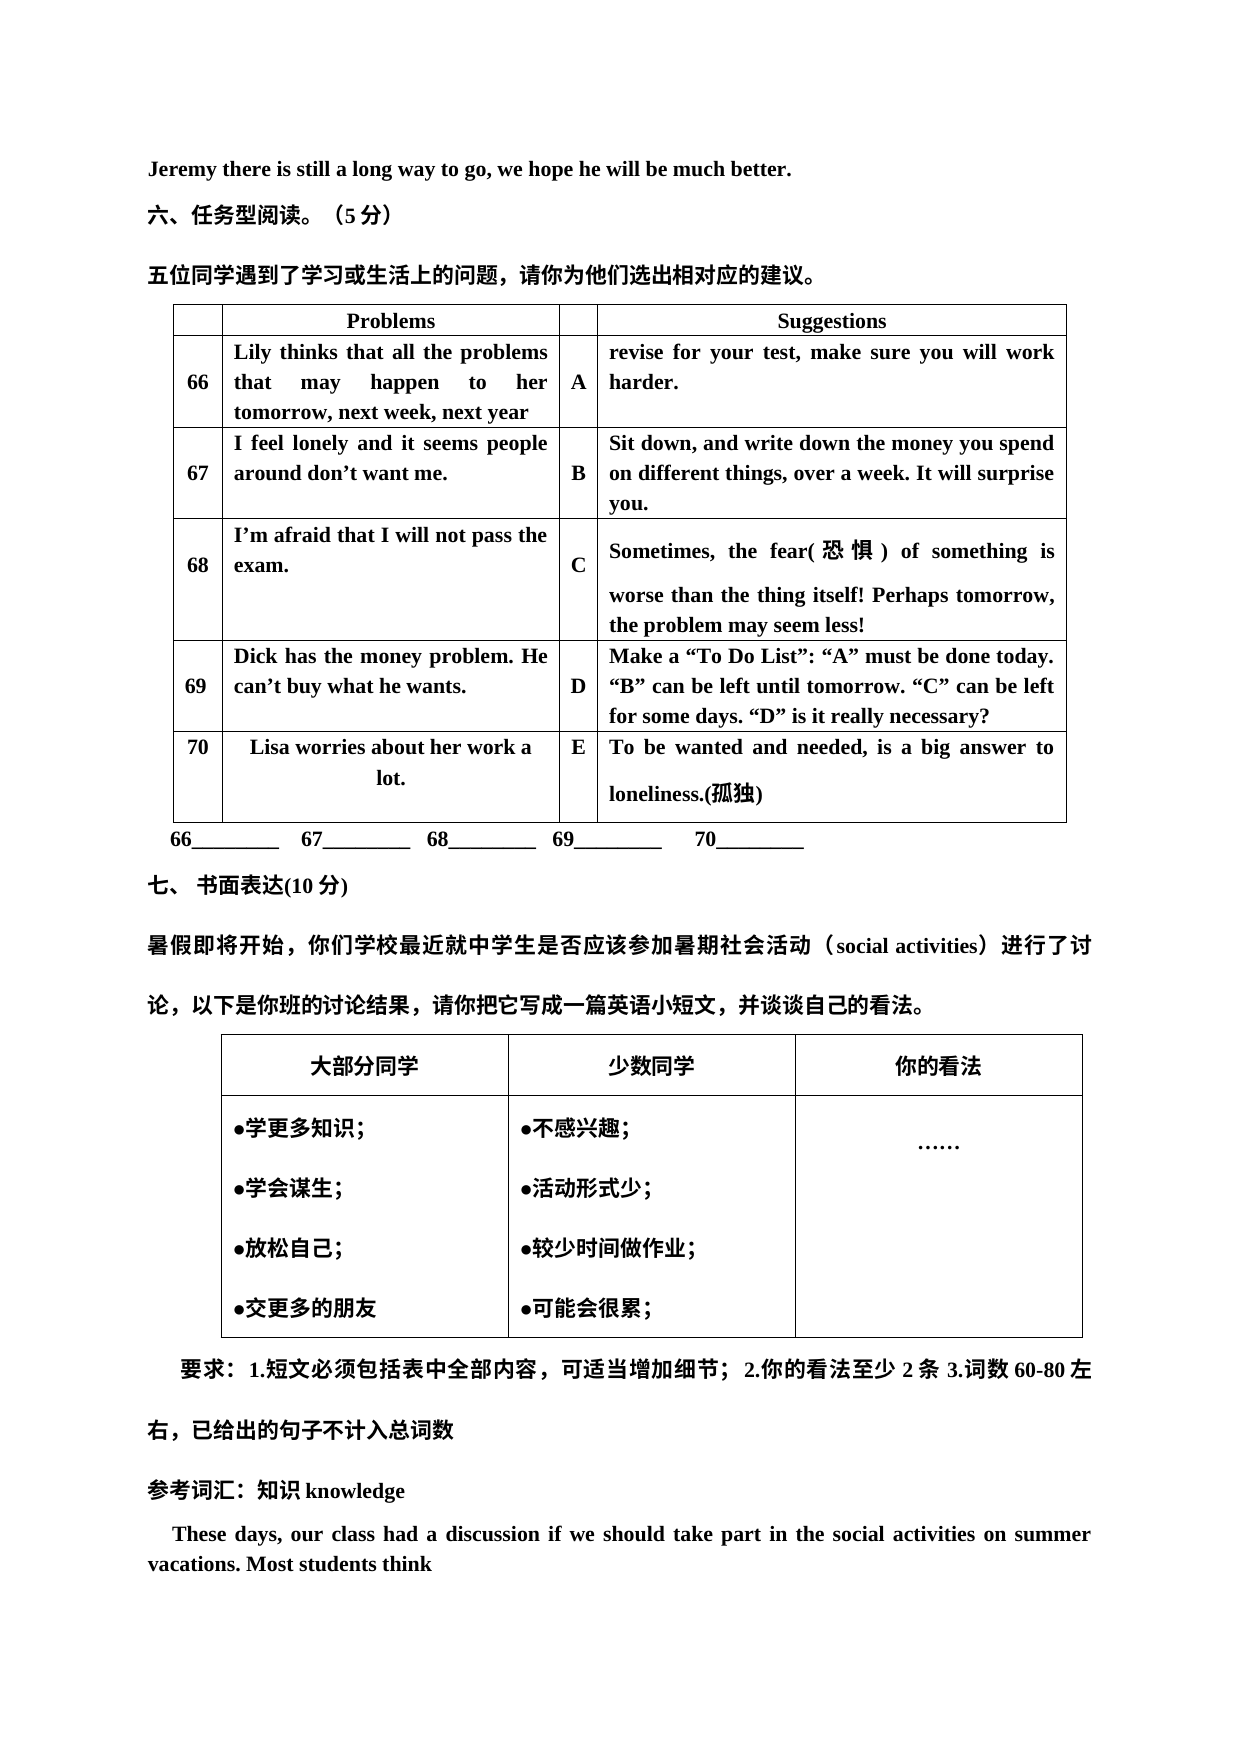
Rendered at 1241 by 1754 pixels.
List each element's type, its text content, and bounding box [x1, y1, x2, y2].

table_cell I feel lonely and it seems people around don’t want me. [223, 428, 559, 518]
text 要求：1.短文必须包括表中全部内容，可适当增加细节；2.你的看法至少2条 3.词数60-80左右，已给出的句子不计入总词数 [148, 1338, 1092, 1459]
table_cell 68 [174, 519, 222, 639]
table_cell 69 [174, 641, 222, 731]
table_cell D [560, 641, 597, 731]
table_cell E [560, 732, 597, 822]
table_cell Make a “To Do List”: “A” must be done today. “B” can be left until tomorrow. “C” can be left for some days. “D” is it really necessary? [598, 641, 1066, 731]
table_header 你的看法 [796, 1035, 1082, 1095]
table_cell A [560, 336, 597, 427]
table_header [174, 305, 222, 335]
table_cell Sit down, and write down the money you spend on different things, over a week. It will surprise you. [598, 428, 1066, 518]
table_cell 66 [174, 336, 222, 427]
table_header Problems [223, 305, 559, 335]
text 暑假即将开始，你们学校最近就中学生是否应该参加暑期社会活动（social activities）进行了讨论，以下是你班的讨论结果，请你把它写成一篇英语小短文，并谈谈自己的看法。 [148, 914, 1092, 1034]
table_cell revise for your test, make sure you will work harder. [598, 336, 1066, 427]
table_cell Lily thinks that all the problems that may happen to her tomorrow, next week, next year [223, 336, 559, 427]
table_cell Lisa worries about her work a lot. [223, 732, 559, 822]
text 七、 书面表达(10 分) [148, 853, 1092, 914]
table_cell Sometimes, the fear(恐惧) of something is worse than the thing itself! Perhaps tomorrow, the problem may seem less! [598, 519, 1066, 639]
table_header 少数同学 [509, 1035, 795, 1095]
text 参考词汇：知识knowledge [148, 1459, 1092, 1519]
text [148, 154, 1092, 184]
table_cell Dick has the money problem. He can’t buy what he wants. [223, 641, 559, 731]
text These days, our class had a discussion if we should take part in the social activities on summer vacations. Most students think [148, 1519, 1092, 1579]
table_cell B [560, 428, 597, 518]
table_cell 67 [174, 428, 222, 518]
table_cell 70 [174, 732, 222, 822]
table_cell C [560, 519, 597, 639]
table_header Suggestions [598, 305, 1066, 335]
text 五位同学遇到了学习或生活上的问题，请你为他们选出相对应的建议。 [148, 244, 1092, 304]
table_cell I’m afraid that I will not pass the exam. [223, 519, 559, 639]
text 六、任务型阅读。（5分） [148, 184, 1092, 244]
table_cell ●不感兴趣； ●活动形式少； ●较少时间做作业； ●可能会很累； [509, 1096, 795, 1337]
table_cell …… [796, 1096, 1082, 1337]
table_header 大部分同学 [222, 1035, 508, 1095]
table_cell ●学更多知识； ●学会谋生； ●放松自己； ●交更多的朋友 [222, 1096, 508, 1337]
table_header [560, 305, 597, 335]
table_cell To be wanted and needed, is a big answer to loneliness.(孤独) [598, 732, 1066, 822]
text 66________ 67________ 68________ 69________ 70________ [148, 823, 1092, 853]
